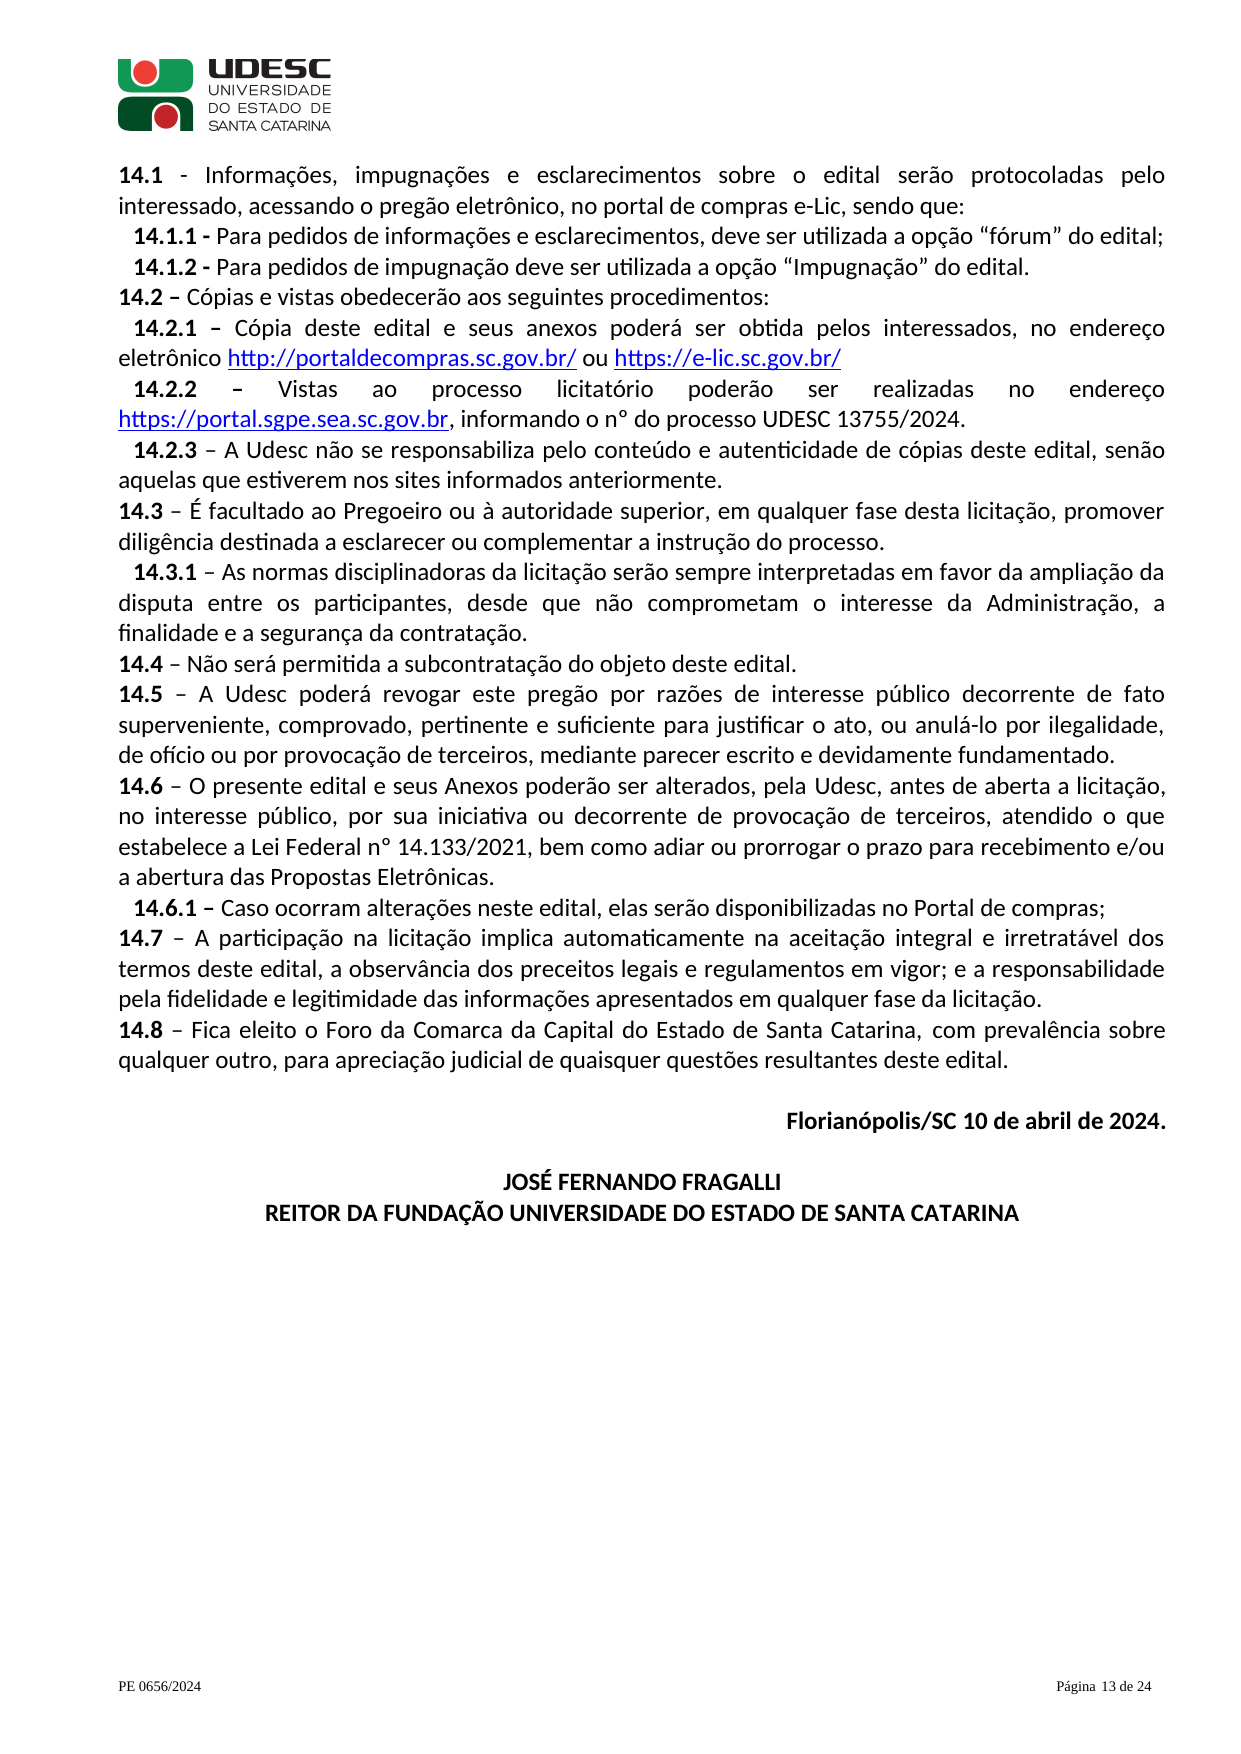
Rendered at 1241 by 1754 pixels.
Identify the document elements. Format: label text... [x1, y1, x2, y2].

text 14.1.2 - Para pedidos de impugnação deve ser utilizada a opção “Impugnação” do edital. [118, 251, 1166, 281]
text 14.3 – É facultado ao Pregoeiro ou à autoridade superior, em qualquer fase desta licitação, promover diligência destinada a esclarecer ou complementar a instrução do processo. [118, 495, 1166, 556]
text . [118, 1106, 1166, 1136]
text 14.6 – O presente edital e seus Anexos poderão ser alterados, pela Udesc, antes de aberta a licitação, no interesse público, por sua iniciativa ou decorrente de provocação de terceiros, atendido o que estabelece a Lei Federal nº 14.133/2021, bem como adiar ou prorrogar o prazo para recebimento e/ou a abertura das Propostas Eletrônicas. [118, 770, 1166, 892]
text REITOR DA FUNDAÇÃO UNIVERSIDADE DO ESTADO DE SANTA CATARINA [118, 1197, 1166, 1228]
text 14.1 - Informações, impugnações e esclarecimentos sobre o edital serão protocoladas pelo interessado, acessando o pregão eletrônico, no portal de compras e-Lic, sendo que: [118, 159, 1166, 220]
text 14.2.2 – Vistas ao processo licitatório poderão ser realizadas no endereço https://portal.sgpe.sea.sc.gov.br, informando o nº do processo UDESC 13755/2024. [118, 373, 1166, 434]
picture [118, 59, 331, 131]
text 14.2.3 – A Udesc não se responsabiliza pelo conteúdo e autenticidade de cópias deste edital, senão aquelas que estiverem nos sites informados anteriormente. [118, 434, 1166, 495]
text 14.2 – Cópias e vistas obedecerão aos seguintes procedimentos: [118, 281, 1166, 312]
text 14.7 – A participação na licitação implica automaticamente na aceitação integral e irretratável dos termos deste edital, a observância dos preceitos legais e regulamentos em vigor; e a responsabilidade pela fidelidade e legitimidade das informações apresentados em qualquer fase da licitação. [118, 922, 1166, 1014]
text 14.4 – Não será permitida a subcontratação do objeto deste edital. [118, 648, 1166, 678]
text 14.5 – A Udesc poderá revogar este pregão por razões de interesse público decorrente de fato superveniente, comprovado, pertinente e suficiente para justificar o ato, ou anulá-lo por ilegalidade, de ofício ou por provocação de terceiros, mediante parecer escrito e devidamente fundamentado. [118, 678, 1166, 770]
text 14.3.1 – As normas disciplinadoras da licitação serão sempre interpretadas em favor da ampliação da disputa entre os participantes, desde que não comprometam o interesse da Administração, a finalidade e a segurança da contratação. [118, 556, 1166, 648]
subtitle JOSÉ FERNANDO FRAGALLI [118, 1167, 1166, 1197]
text 14.8 – Fica eleito o Foro da Comarca da Capital do Estado de Santa Catarina, com prevalência sobre qualquer outro, para apreciação judicial de quaisquer questões resultantes deste edital. [118, 1014, 1166, 1075]
text 14.6.1 – Caso ocorram alterações neste edital, elas serão disponibilizadas no Portal de compras; [118, 892, 1166, 922]
text 14.2.1 – Cópia deste edital e seus anexos poderá ser obtida pelos interessados, no endereço eletrônico http://portaldecompras.sc.gov.br/ ou https://e-lic.sc.gov.br/ [118, 312, 1166, 373]
text 14.1.1 - Para pedidos de informações e esclarecimentos, deve ser utilizada a opção “fórum” do edital; [118, 220, 1166, 251]
